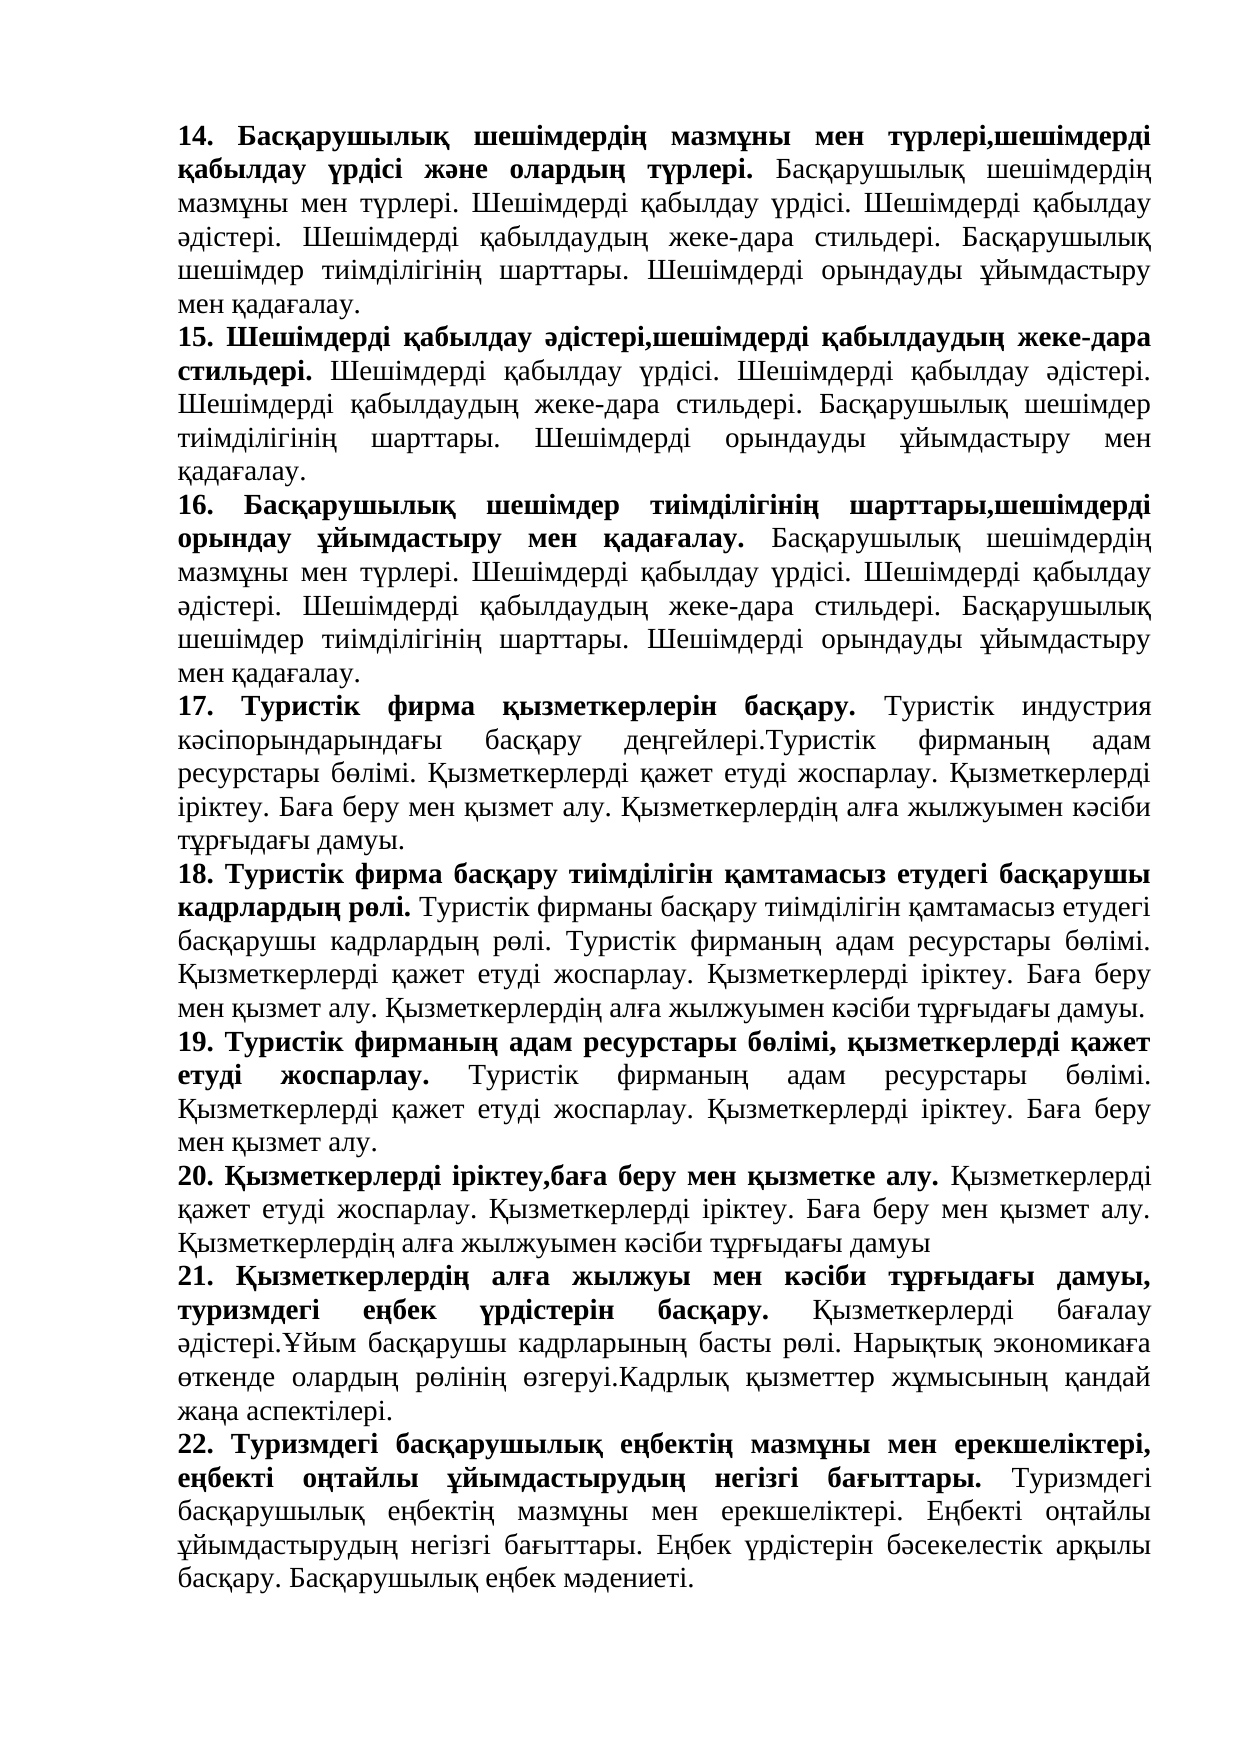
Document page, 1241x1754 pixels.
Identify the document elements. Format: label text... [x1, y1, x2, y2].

text 16. Басқарушылық шешімдер тиімділігінің шарттары,шешімдерді орындау ұйымдастыру мен қадағалау. Басқарушылық шешімдердің мазмұны мен түрлері. Шешімдерді қабылдау үрдісі. Шешімдерді қабылдау әдістері. Шешімдерді қабылдаудың жеке-дара стильдері. Басқарушылық шешімдер тиімділігінің шарттары. Шешімдерді орындауды ұйымдастыру мен қадағалау. [177, 487, 1152, 688]
text 19. Туристік фирманың адам ресурстары бөлімі, қызметкерлерді қажет етуді жоспарлау. Туристік фирманың адам ресурстары бөлімі. Қызметкерлерді қажет етуді жоспарлау. Қызметкерлерді іріктеу. Баға беру мен қызмет алу. [177, 1024, 1152, 1158]
text 20. Қызметкерлерді іріктеу,баға беру мен қызметке алу. Қызметкерлерді қажет етуді жоспарлау. Қызметкерлерді іріктеу. Баға беру мен қызмет алу. Қызметкерлердің алға жылжуымен кәсіби тұрғыдағы дамуы [177, 1158, 1152, 1258]
text 21. Қызметкерлердің алға жылжуы мен кәсіби тұрғыдағы дамуы, туризмдегі еңбек үрдістерін басқару. Қызметкерлерді бағалау әдістері.Ұйым басқарушы кадрларының басты рөлі. Нарықтық экономикаға өткенде олардың рөлінің өзгеруі.Кадрлық қызметтер жұмысының қандай жаңа аспектілері. [177, 1258, 1152, 1426]
text 18. Туристік фирма басқару тиімділігін қамтамасыз етудегі басқарушы кадрлардың рөлі. Туристік фирманы басқару тиімділігін қамтамасыз етудегі басқарушы кадрлардың рөлі. Туристік фирманың адам ресурстары бөлімі. Қызметкерлерді қажет етуді жоспарлау. Қызметкерлерді іріктеу. Баға беру мен қызмет алу. Қызметкерлердің алға жылжуымен кәсіби тұрғыдағы дамуы. [177, 856, 1152, 1024]
text 22. Туризмдегі басқарушылық еңбектің мазмұны мен ерекшеліктері, еңбекті оңтайлы ұйымдастырудың негізгі бағыттары. Туризмдегі басқарушылық еңбектің мазмұны мен ерекшеліктері. Еңбекті оңтайлы ұйымдастырудың негізгі бағыттары. Еңбек үрдістерін бәсекелестік арқылы басқару. Басқарушылық еңбек мәдениеті. [177, 1426, 1152, 1594]
text 15. Шешімдерді қабылдау әдістері,шешімдерді қабылдаудың жеке-дара стильдері. Шешімдерді қабылдау үрдісі. Шешімдерді қабылдау әдістері. Шешімдерді қабылдаудың жеке-дара стильдері. Басқарушылық шешімдер тиімділігінің шарттары. Шешімдерді орындауды ұйымдастыру мен қадағалау. [177, 319, 1152, 487]
text 14. Басқарушылық шешімдердің мазмұны мен түрлері,шешімдерді қабылдау үрдісі және олардың түрлері. Басқарушылық шешімдердің мазмұны мен түрлері. Шешімдерді қабылдау үрдісі. Шешімдерді қабылдау әдістері. Шешімдерді қабылдаудың жеке-дара стильдері. Басқарушылық шешімдер тиімділігінің шарттары. Шешімдерді орындауды ұйымдастыру мен қадағалау. [177, 118, 1152, 319]
text 17. Туристік фирма қызметкерлерін басқару. Туристік индустрия кәсіпорындарындағы басқару деңгейлері.Туристік фирманың адам ресурстары бөлімі. Қызметкерлерді қажет етуді жоспарлау. Қызметкерлерді іріктеу. Баға беру мен қызмет алу. Қызметкерлердің алға жылжуымен кәсіби тұрғыдағы дамуы. [177, 688, 1152, 856]
